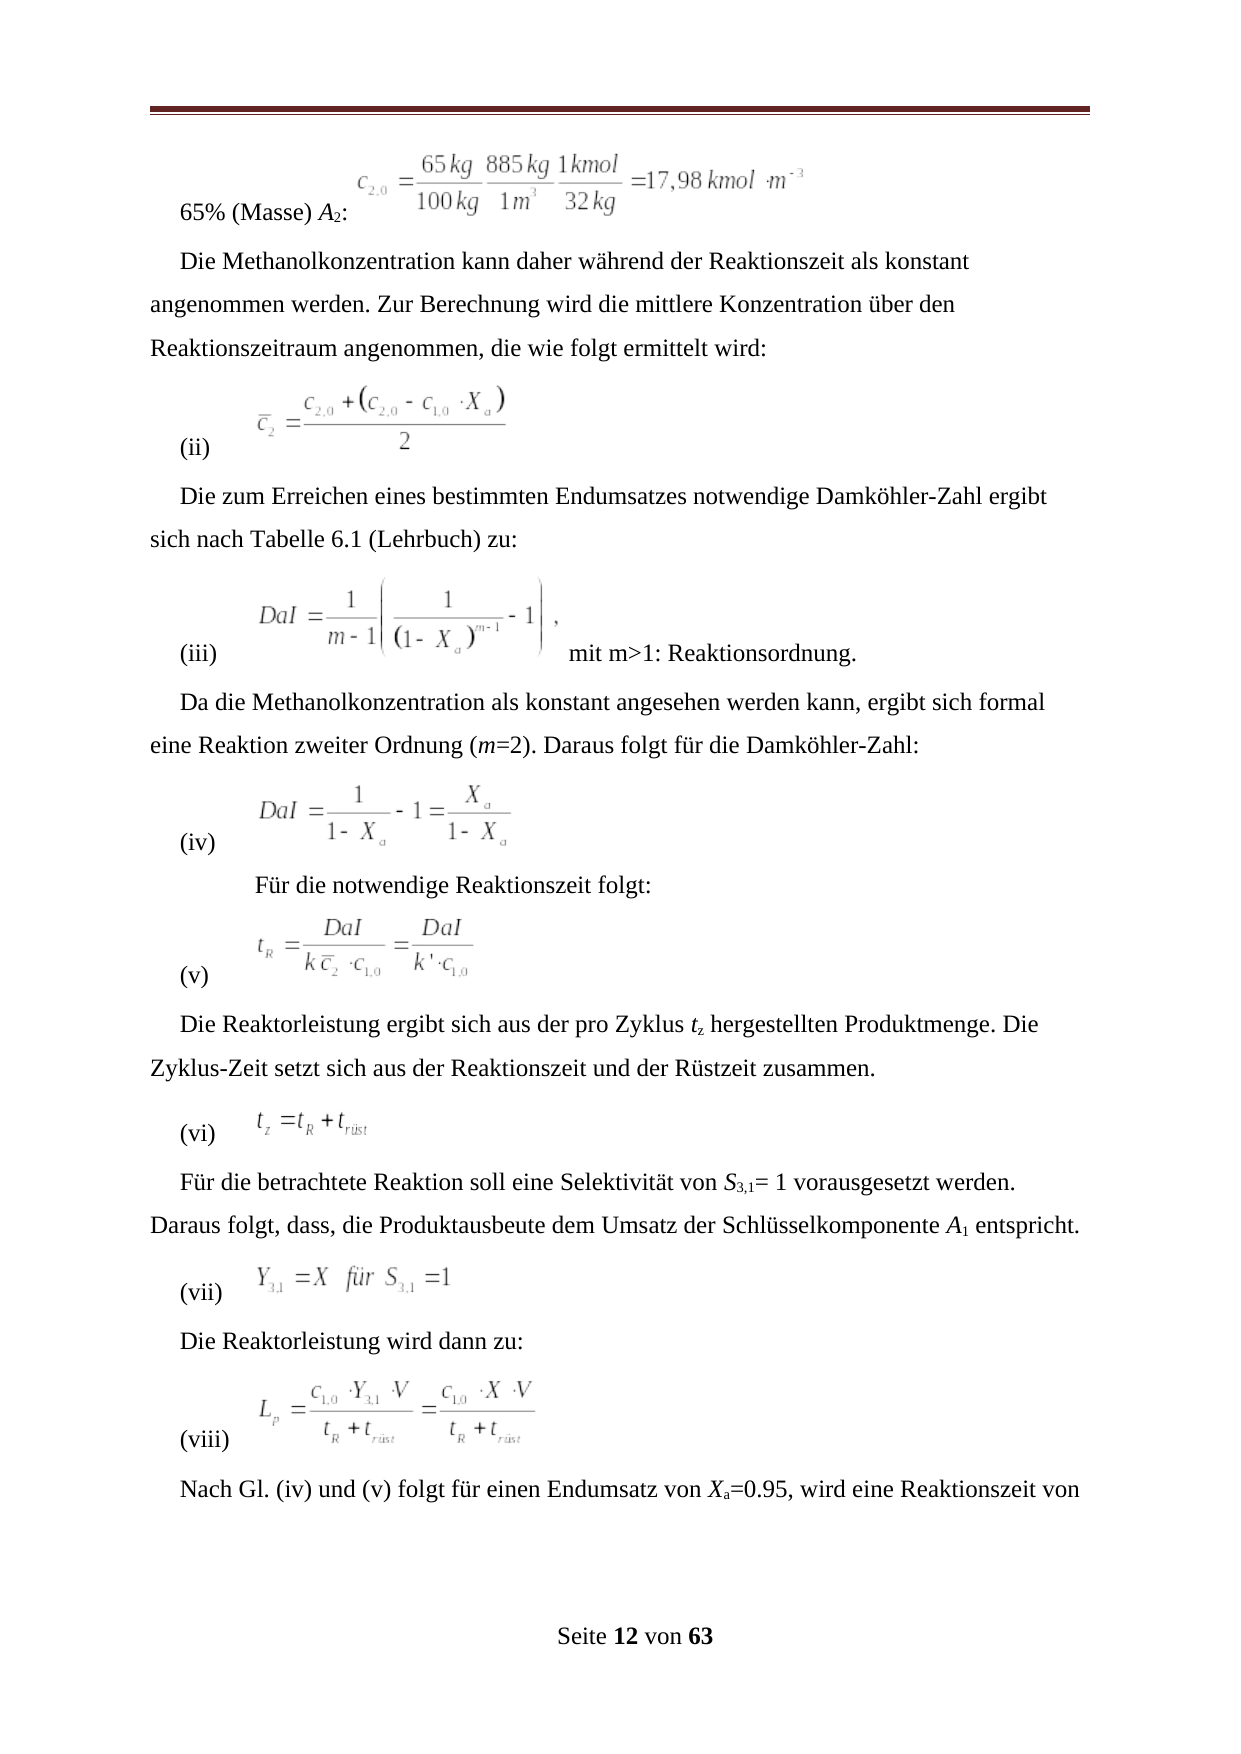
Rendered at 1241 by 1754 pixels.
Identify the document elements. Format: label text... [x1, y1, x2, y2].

text Die Reaktorleistung ergibt sich aus der pro Zyklus tz hergestellten Produktmenge. Die Zyklus-Zeit setzt sich aus der Reaktionszeit und der Rüstzeit zusammen. [150, 1009, 1090, 1081]
text 65% (Masse) A2: [150, 150, 1090, 226]
text Für die betrachtete Reaktion soll eine Selektivität von S3,1= 1 vorausgesetzt werden. Daraus folgt, dass, die Produktausbeute dem Umsatz der Schlüsselkomponente A1 entspricht. [150, 1167, 1090, 1239]
text Nach Gl. (iv) und (v) folgt für einen Endumsatz von Xa=0.95, wird eine Reaktionszeit von [150, 1474, 1090, 1502]
list mit m>1: Reaktionsordnung. [179, 574, 1090, 667]
list Für die notwendige Reaktionszeit folgt: [179, 780, 1090, 899]
text Da die Methanolkonzentration als konstant angesehen werden kann, ergibt sich formal eine Reaktion zweiter Ordnung (m=2). Daraus folgt für die Damköhler-Zahl: [150, 687, 1090, 759]
text Die Methanolkonzentration kann daher während der Reaktionszeit als konstant angenommen werden. Zur Berechnung wird die mittlere Konzentration über den Reaktionszeitraum angenommen, die wie folgt ermittelt wird: [150, 246, 1090, 361]
text Die zum Erreichen eines bestimmten Endumsatzes notwendige Damköhler-Zahl ergibt sich nach Tabelle 6.1 (Lehrbuch) zu: [150, 481, 1090, 553]
text Die Reaktorleistung wird dann zu: [150, 1326, 1090, 1355]
